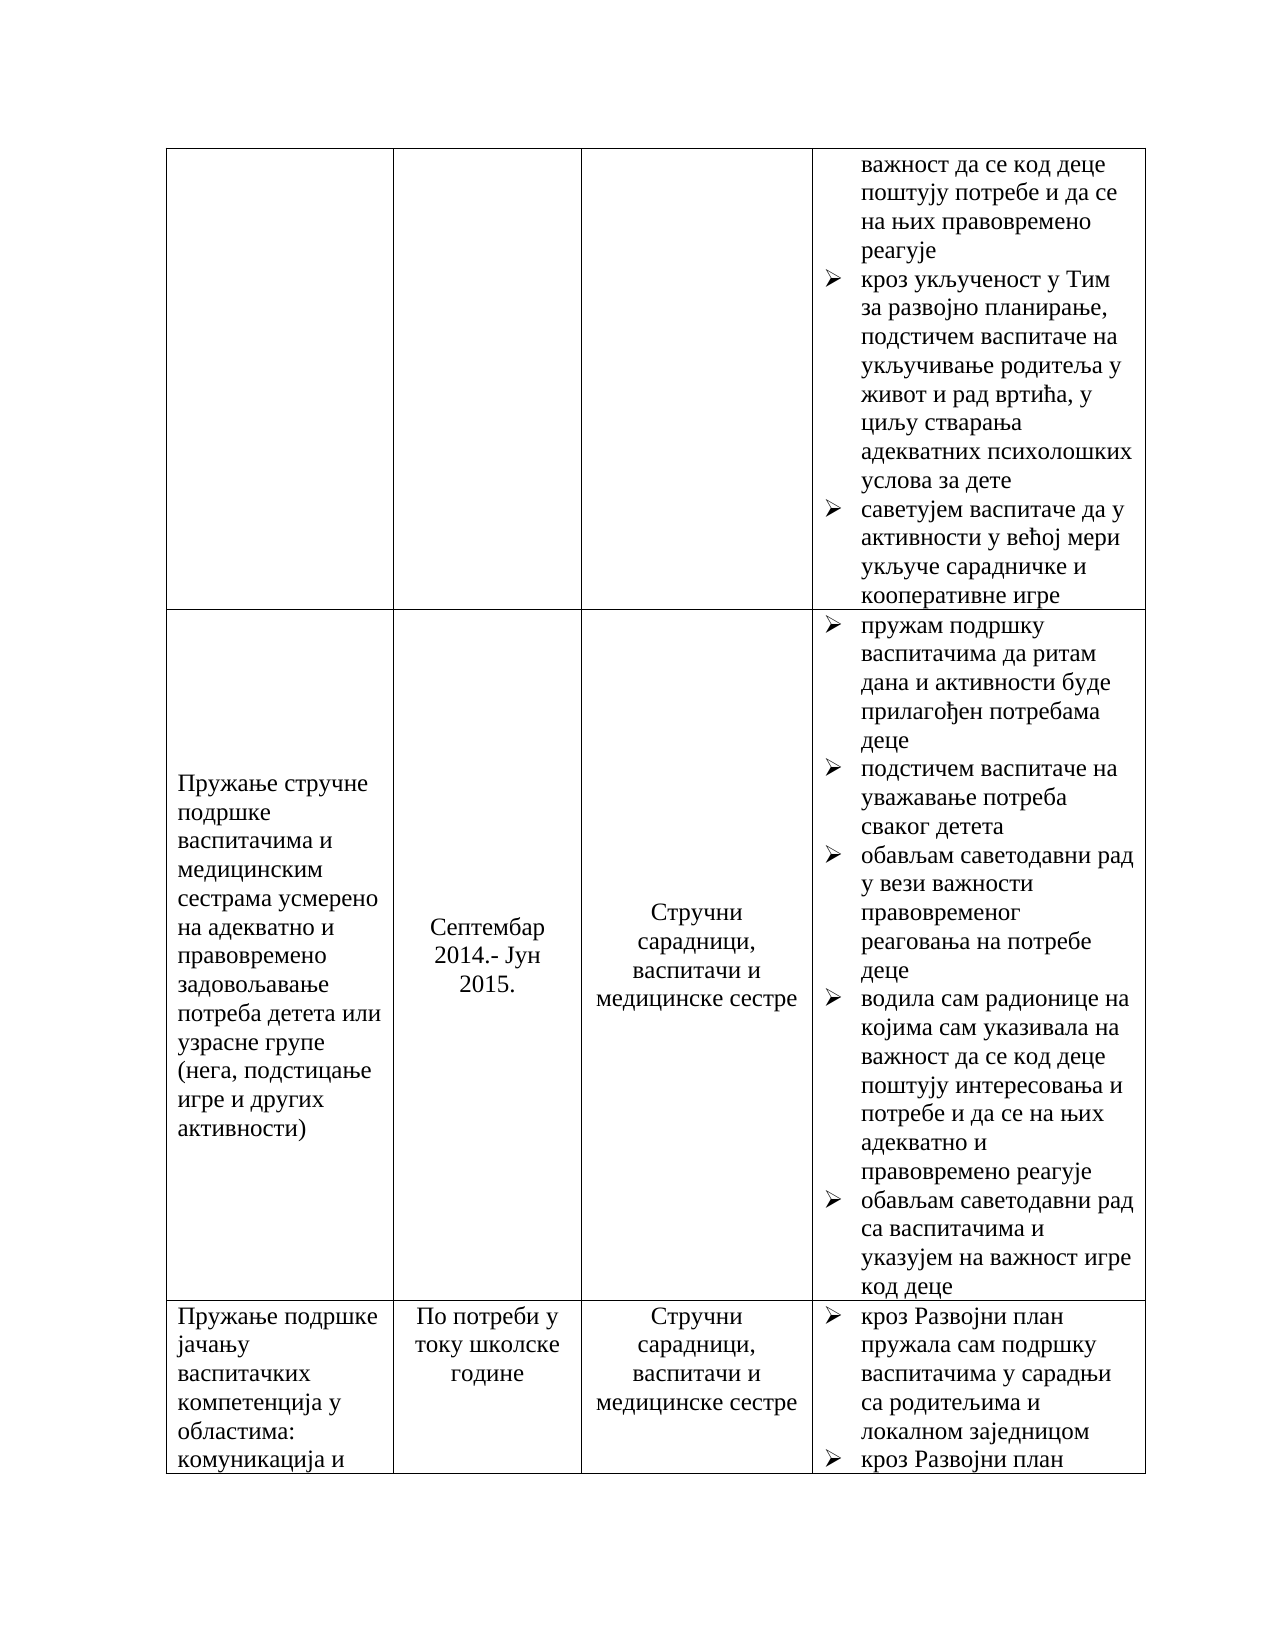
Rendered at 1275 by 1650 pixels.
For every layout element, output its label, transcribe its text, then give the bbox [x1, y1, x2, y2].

table_cell Септембар 2014.- Јун 2015. [394, 610, 581, 1300]
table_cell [167, 1301, 393, 1473]
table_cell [582, 149, 812, 609]
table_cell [813, 1301, 1145, 1473]
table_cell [813, 149, 1145, 609]
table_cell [167, 149, 393, 609]
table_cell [394, 149, 581, 609]
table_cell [582, 1301, 812, 1473]
table_cell Стручни сарадници, васпитачи и медицинске сестре [582, 610, 812, 1300]
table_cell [394, 1301, 581, 1473]
table_cell пружам подршку васпитачима да ритам дана и активности буде прилагођен потребама деце подстичем васпитаче на уважавање потреба сваког детета обављам саветодавни рад у вези важности правовременог реаговања на потребе деце водила сам радионице на којима сам указивала на важност да се код деце поштују интересовања и потребе и да се на њих адекватно и правовремено реагује обављам саветодавни рад са васпитачима и указујем на важност игре код деце [813, 610, 1145, 1300]
table_cell Пружање стручне подршке васпитачима и медицинским сестрама усмерено на адекватно и правовремено задовољавање потреба детета или узрасне групе (нега, подстицање игре и других активности) [167, 610, 393, 1300]
